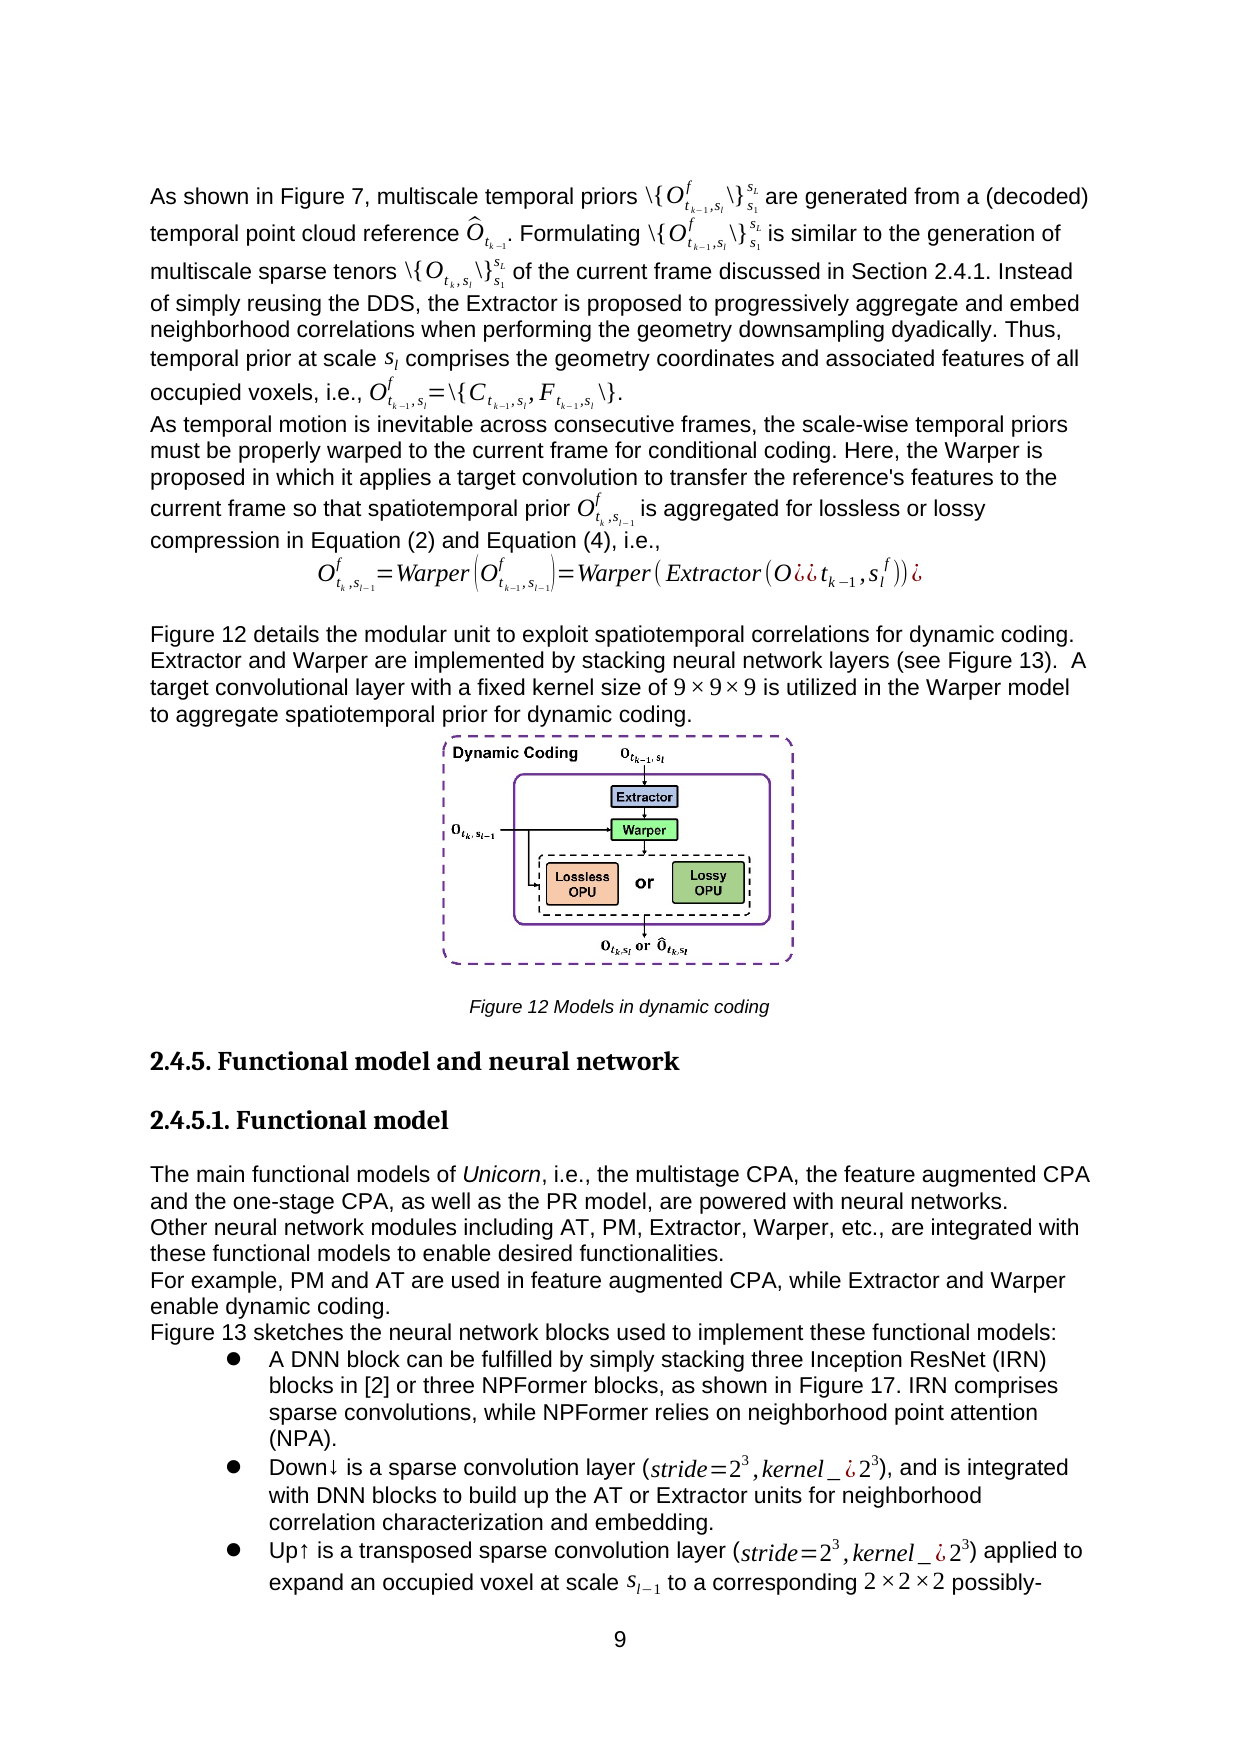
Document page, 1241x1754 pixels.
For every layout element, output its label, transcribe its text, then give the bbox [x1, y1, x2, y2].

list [225, 1535, 1090, 1597]
text As shown in Figure 7, multiscale temporal priors are generated from a (decoded) temporal point cloud reference . Formulating is similar to the generation of multiscale sparse tenors of the current frame discussed in Section 2.4.1. Instead of simply reusing the DDS, the Extractor is proposed to progressively aggregate and embed neighborhood correlations when performing the geometry downsampling dyadically. Thus, temporal prior at scale comprises the geometry coordinates and associated features of all occupied voxels, i.e., . [150, 177, 1090, 411]
text As temporal motion is inevitable across consecutive frames, the scale-wise temporal priors must be properly warped to the current frame for conditional coding. Here, the Warper is proposed in which it applies a target convolution to transfer the reference's features to the current frame so that spatiotemporal prior is aggregated for lossless or lossy compression in Equation (2) and Equation (4), i.e., [150, 411, 1090, 553]
subtitle 2.4.5. Functional model and neural network [150, 1046, 1090, 1077]
list A DNN block can be fulfilled by simply stacking three Inception ResNet (IRN) blocks in [2] or three NPFormer blocks, as shown in Figure 17. IRN comprises sparse convolutions, while NPFormer relies on neighborhood point attention (NPA). [225, 1346, 1090, 1451]
subtitle 2.4.5.1. Functional model [150, 1105, 1090, 1136]
text Figure 13 sketches the neural network blocks used to implement these functional models: [150, 1319, 1090, 1346]
text Figure 12 details the modular unit to exploit spatiotemporal correlations for dynamic coding. Extractor and Warper are implemented by stacking neural network layers (see Figure 13). A target convolutional layer with a fixed kernel size of is utilized in the Warper model to aggregate spatiotemporal prior for dynamic coding. [150, 621, 1090, 727]
text The main functional models of Unicorn, i.e., the multistage CPA, the feature augmented CPA and the one-stage CPA, as well as the PR model, are powered with neural networks. [150, 1161, 1090, 1214]
text For example, PM and AT are used in feature augmented CPA, while Extractor and Warper enable dynamic coding. [150, 1267, 1090, 1319]
picture [438, 727, 802, 972]
text Other neural network modules including AT, PM, Extractor, Warper, etc., are integrated with these functional models to enable desired functionalities. [150, 1214, 1090, 1267]
list Down is a sparse convolution layer (), and is integrated with DNN blocks to build up the AT or Extractor units for neighborhood correlation characterization and embedding. [225, 1451, 1090, 1535]
